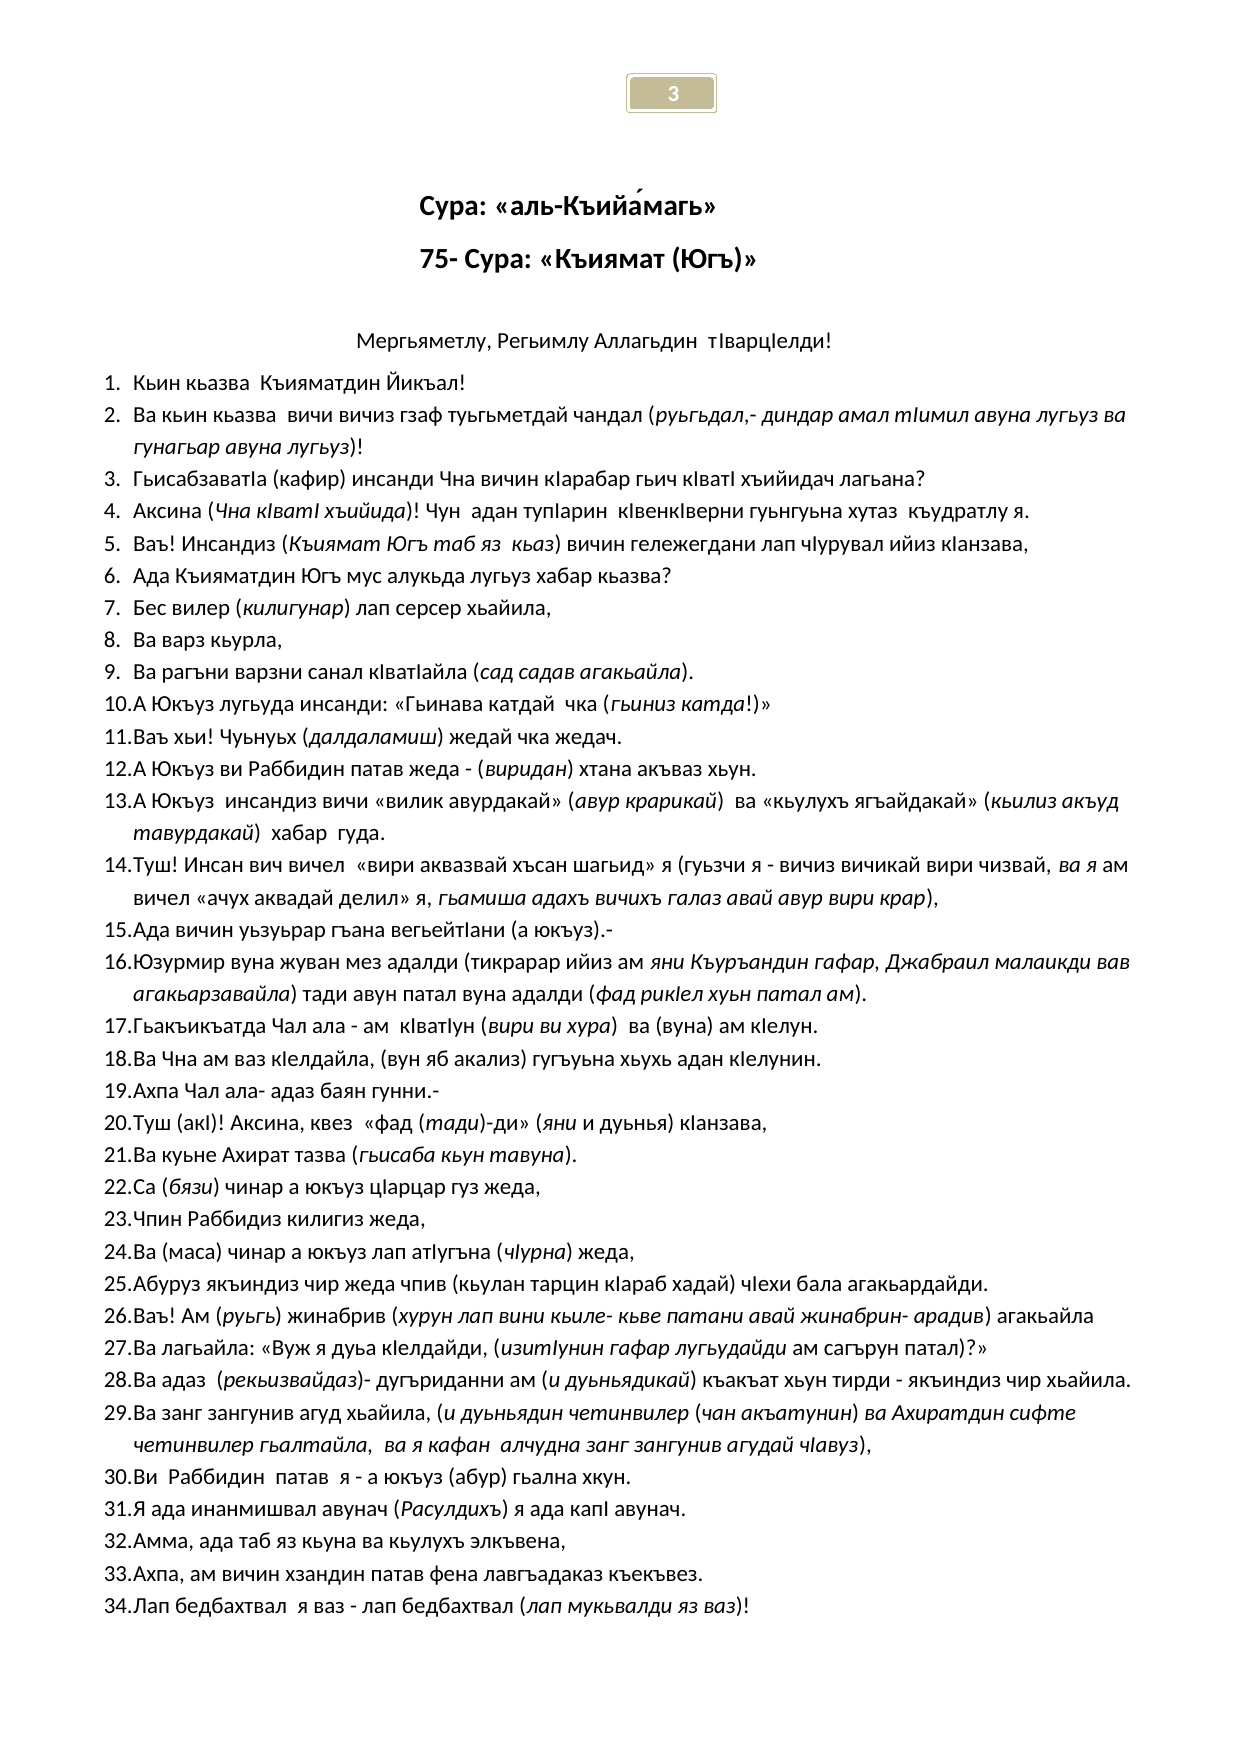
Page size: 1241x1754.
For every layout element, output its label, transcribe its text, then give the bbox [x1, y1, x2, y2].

list Ва Чна ам ваз кIелдайла, (вун яб акализ) гугъуьна хьухь адан кIелунин. [103, 1044, 1181, 1072]
text 75- Сура: «Къиямат (Югъ)» [103, 240, 1181, 276]
text Сура: «аль-Къийа́магь» [103, 187, 1181, 222]
list Ваъ! Инсандиз (Къиямат Югъ таб яз кьаз) вичин гележегдани лап чIурувал ийиз кIанзава, [103, 529, 1181, 557]
list Ада вичин уьзуьрар гъана вегьейтIани (а юкъуз).- [103, 915, 1181, 943]
list Ви Раббидин патав я - а юкъуз (абур) гьална хкун. [103, 1462, 1181, 1490]
list Бес вилер (килигунар) лап серсер хьайила, [103, 593, 1181, 621]
list Абуруз якъиндиз чир жеда чпив (кьулан тарцин кIараб хадай) чIехи бала агакьардайди. [103, 1269, 1181, 1297]
list Са (бязи) чинар а юкъуз цIарцар гуз жеда, [103, 1172, 1181, 1200]
list Ва варз кьурла, [103, 625, 1181, 653]
list Ахпа Чал ала- адаз баян гунни.- [103, 1076, 1181, 1104]
list А Юкъуз ви Раббидин патав жеда - (виридан) хтана акъваз хьун. [103, 754, 1181, 782]
list Ва кьин кьазва вичи вичиз гзаф туьгьметдай чандал (руьгьдал,- диндар амал тIимил авуна лугьуз ва гунагьар авуна лугьуз)! [103, 400, 1181, 460]
list Ва лагьайла: «Вуж я дуьа кIелдайди, (изитIунин гафар лугьудайди ам сагърун патал)?» [103, 1333, 1181, 1361]
list Ваъ! Ам (руьгь) жинабрив (хурун лап вини кьиле- кьве патани авай жинабрин- арадив) агакьайла [103, 1301, 1181, 1329]
list Ва рагъни варзни санал кIватIайла (сад садав агакьайла). [103, 657, 1181, 685]
list Гьакъикъатда Чал ала - ам кIватIун (вири ви хура) ва (вуна) ам кIелун. [103, 1011, 1181, 1039]
list Ахпа, ам вичин хзандин патав фена лавгъадаказ къекъвез. [103, 1559, 1181, 1587]
list Амма, ада таб яз кьуна ва кьулухъ элкъвена, [103, 1526, 1181, 1554]
list А Юкъуз лугьуда инсанди: «Гьинава катдай чка (гьиниз катда!)» [103, 689, 1181, 718]
list Ва (маса) чинар а юкъуз лап атIугъна (чIурна) жеда, [103, 1237, 1181, 1265]
list Кьин кьазва Къияматдин Йикъал! [103, 368, 1181, 396]
list Ва адаз (рекьизвайдаз)- дугъриданни ам (и дуьньядикай) къакъат хьун тирди - якъиндиз чир хьайила. [103, 1366, 1181, 1393]
text Мергьяметлу, Регьимлу Аллагьдин тIварцIелди! [103, 326, 1181, 354]
list Туш! Инсан вич вичел «вири аквазвай хъсан шагьид» я (гуьзчи я - вичиз вичикай вири чизвай, ва я ам вичел «ачух аквадай делил» я, гьамиша адахъ вичихъ галаз авай авур вири крар), [103, 851, 1181, 911]
list Я ада инанмишвал авунач (Расулдихъ) я ада капI авунач. [103, 1494, 1181, 1522]
list Лап бедбахтвал я ваз - лап бедбахтвал (лап мукьвалди яз ваз)! [103, 1591, 1181, 1619]
list Ваъ хьи! Чуьнуьх (далдаламиш) жедай чка жедач. [103, 722, 1181, 750]
list Ва куьне Ахират тазва (гьисаба кьун тавуна). [103, 1140, 1181, 1168]
list Ва занг зангунив агуд хьайила, (и дуьньядин четинвилер (чан акъатунин) ва Ахиратдин сифте четинвилер гьалтайла, ва я кафан алчудна занг зангунив агудай чIавуз), [103, 1398, 1181, 1458]
list Туш (акI)! Аксина, квез «фад (тади)-ди» (яни и дуьнья) кIанзава, [103, 1108, 1181, 1136]
list А Юкъуз инсандиз вичи «вилик авурдакай» (авур крарикай) ва «кьулухъ ягъайдакай» (кьилиз акъуд тавурдакай) хабар гуда. [103, 786, 1181, 846]
list Аксина (Чна кIватI хъийида)! Чун адан тупIарин кIвенкIверни гуьнгуьна хутаз къудратлу я. [103, 496, 1181, 524]
list Юзурмир вуна жуван мез адалди (тикрарар ийиз ам яни Къуръандин гафар, Джабраил малаикди вав агакьарзавайла) тади авун патал вуна адалди (фад рикIел хуьн патал ам). [103, 947, 1181, 1007]
list Ада Къияматдин Югъ мус алукьда лугьуз хабар кьазва? [103, 561, 1181, 589]
list Чпин Раббидиз килигиз жеда, [103, 1204, 1181, 1233]
list ГьисабзаватIа (кафир) инсанди Чна вичин кIарабар гьич кIватI хъийидач лагьана? [103, 464, 1181, 492]
